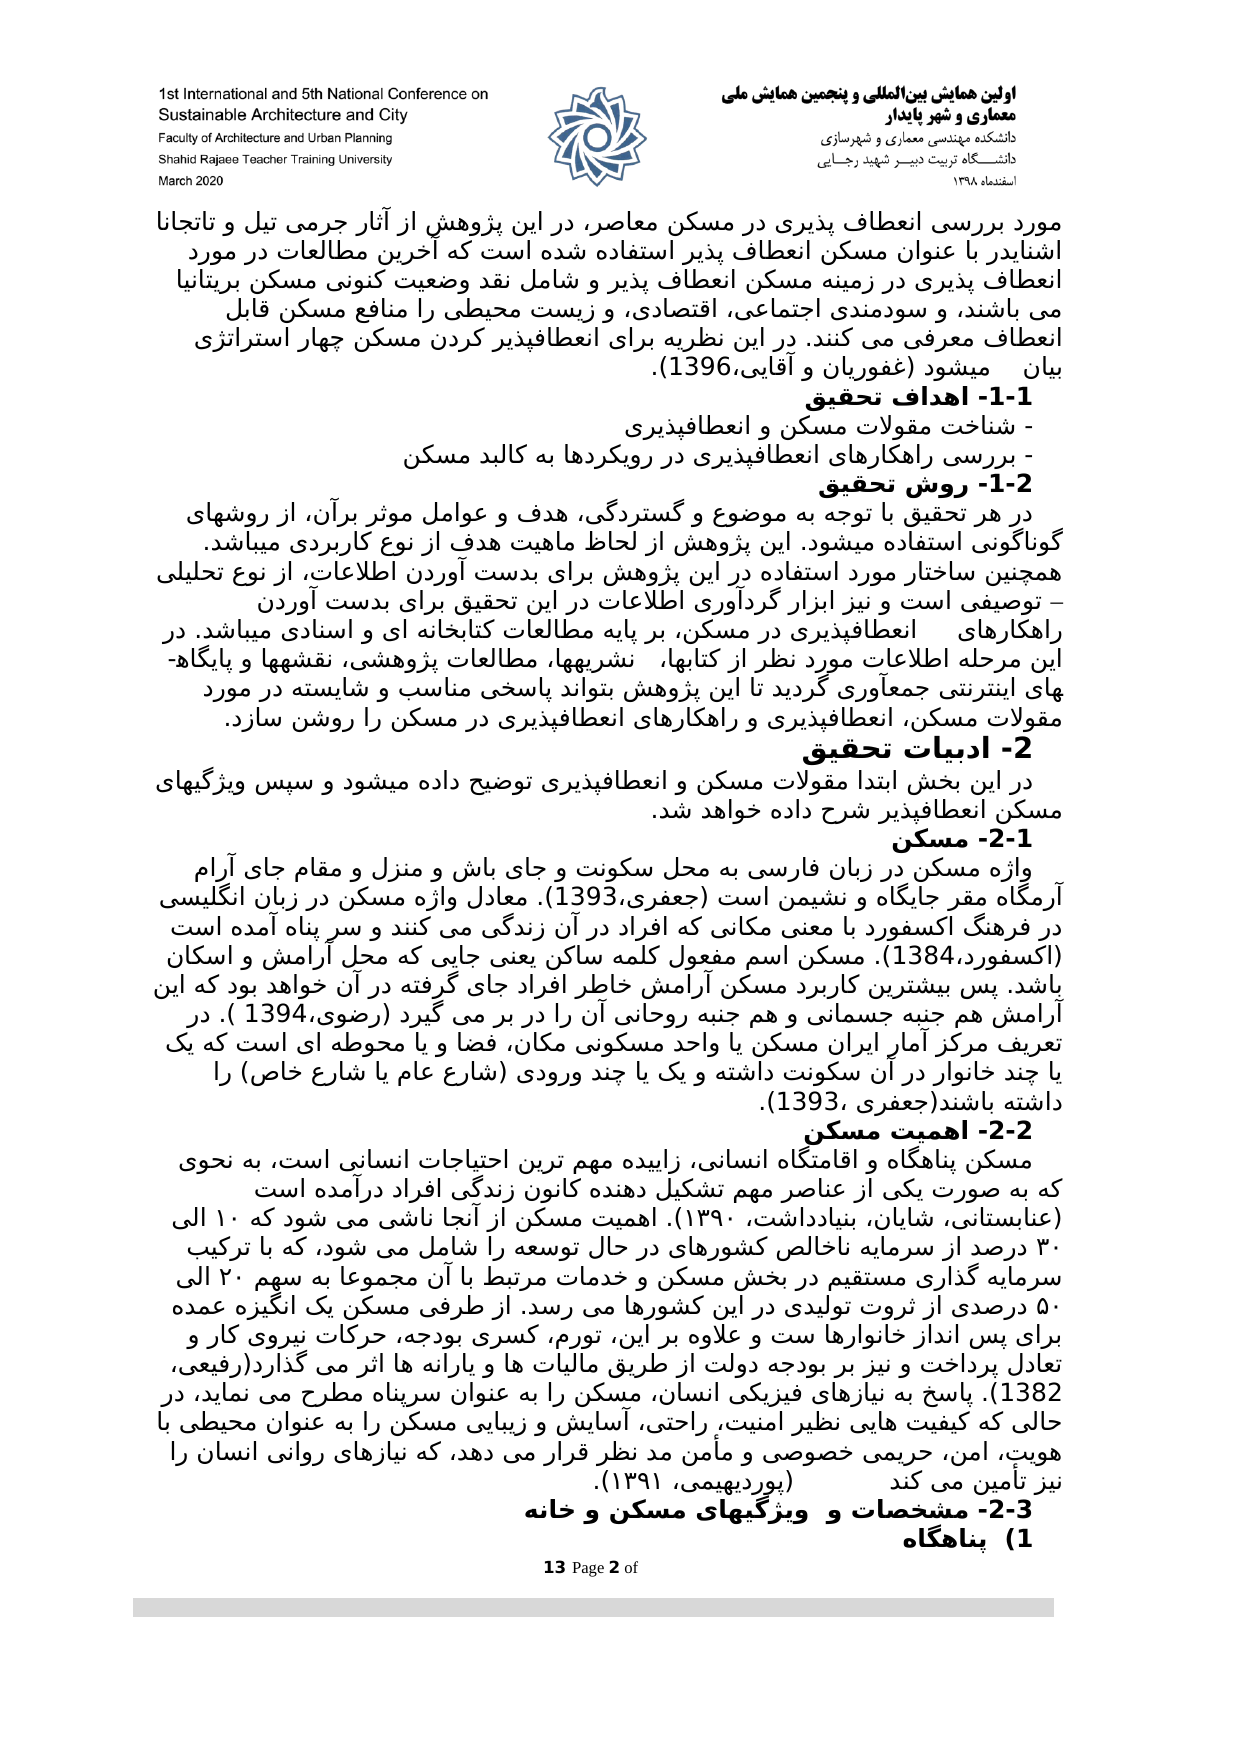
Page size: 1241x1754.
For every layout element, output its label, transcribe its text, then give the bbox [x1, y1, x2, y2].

text 1) پناهگاه [148, 1524, 1063, 1553]
text مسکن پناهگاه و اقامتگاه انسانی، زاییده مهم ترین احتياجات انسانی است، به نحوی که به صورت یکی از عناصر مهم تشکیل دهنده کانون زندگی افراد درآمده است (عنابستانی، شایان، بنیادداشت، ۱۳۹۰). اهمیت مسکن از آنجا ناشی می شود که ۱۰ الى ۳۰ درصد از سرمایه ناخالص کشورهای در حال توسعه را شامل می شود، که با ترکیب سرمایه گذاری مستقیم در بخش مسکن و خدمات مرتبط با آن مجموعا به سهم ۲۰ الی ۵۰ درصدی از ثروت تولیدی در این کشورها می رسد. از طرفی مسکن یک انگیزه عمده برای پس انداز خانوارها ست و علاوه بر این، تورم، کسری بودجه، حرکات نیروی کار و تعادل پرداخت و نیز بر بودجه دولت از طریق مالیات ها و یارانه ها اثر می گذارد(رفیعی،1382). پاسخ به نیازهای فیزیکی انسان، مسکن را به عنوان سرپناه مطرح می نماید، در حالی که کیفیت هایی نظیر امنیت، راحتی، آسایش و زیبایی مسکن را به عنوان محیطی با هویت، امن، حریمی خصوصی و مأمن مد نظر قرار می دهد، که نیازهای روانی انسان را نیز تأمین می کند (پورديهیمی، ۱۳۹۱). [148, 1145, 1063, 1495]
text 2-3- مشخصات و ویژگیهای مسکن و خانه [148, 1495, 1063, 1524]
picture [134, 57, 1046, 203]
text 2-2- اهمیت مسکن [148, 1116, 1063, 1145]
text واژه مسکن در زبان فارسی به محل سکونت و جای باش و منزل و مقام جای آرام آرمگاه مقر جایگاه و نشیمن است (جعفری،1393). معادل واژه مسکن در زبان انگلیسی در فرهنگ اکسفورد با معنی مکانی که افراد در آن زندگی می کنند و سر پناه آمده است (اکسفورد،1384). مسکن اسم مفعول كلمه ساکن یعنی جایی که محل آرامش و اسکان باشد. پس بیشترین کاربرد مسکن آرامش خاطر افراد جای گرفته در آن خواهد بود که این آرامش هم جنبه جسمانی و هم جنبه روحانی آن را در بر می گیرد (رضوی،1394 ). در تعریف مرکز آمار ایران مسکن یا واحد مسکونی مكان، فضا و یا محوطه ای است که یک یا چند خانوار در آن سکونت داشته و یک یا چند ورودی (شارع عام یا شارع خاص) را داشته باشند(جعفری ،1393). [148, 853, 1063, 1116]
text 1-2- روش تحقیق [148, 469, 1063, 498]
text در هر تحقیق با توجه به موضوع و گستردگی، هدف و عوامل موثر برآن، از روشهای گوناگونی استفاده میشود. این پژوهش از لحاظ ماهیت هدف از نوع کاربردی میباشد. همچنین ساختار مورد استفاده در این پژوهش برای بدست آوردن اطلاعات، از نوع تحلیلی – توصیفی است و نیز ابزار گردآوری اطلاعات در این تحقیق برای بدست آوردن راهکارهای انعطافپذیری در مسکن، بر پایه مطالعات کتابخانه ای و اسنادی میباشد. در این مرحله اطلاعات مورد نظر از کتابها، نشریهها، مطالعات پژوهشی، نقشهها و پایگاههای اینترنتی جمعآوری گردید تا این پژوهش بتواند پاسخی مناسب و شایسته در مورد مقولات مسکن، انعطافپذیری و راهکارهای انعطافپذیری در مسکن را روشن سازد. [148, 498, 1063, 732]
text در این بخش ابتدا مقولات مسکن و انعطافپذیری توضیح داده میشود و سپس ویژگیهای مسکن انعطافپذیر شرح داده خواهد شد. [148, 766, 1063, 824]
text - بررسی راهکارهای انعطافپذیری در رویکردها به کالبد مسکن [148, 440, 1063, 469]
text 2-1- مسکن [148, 824, 1063, 853]
text 1-1- اهداف تحقیق [148, 382, 1063, 411]
text 2- ادبیات تحقیق [148, 732, 1063, 766]
text - شناخت مقولات مسکن و انعطافپذیری [148, 411, 1063, 440]
